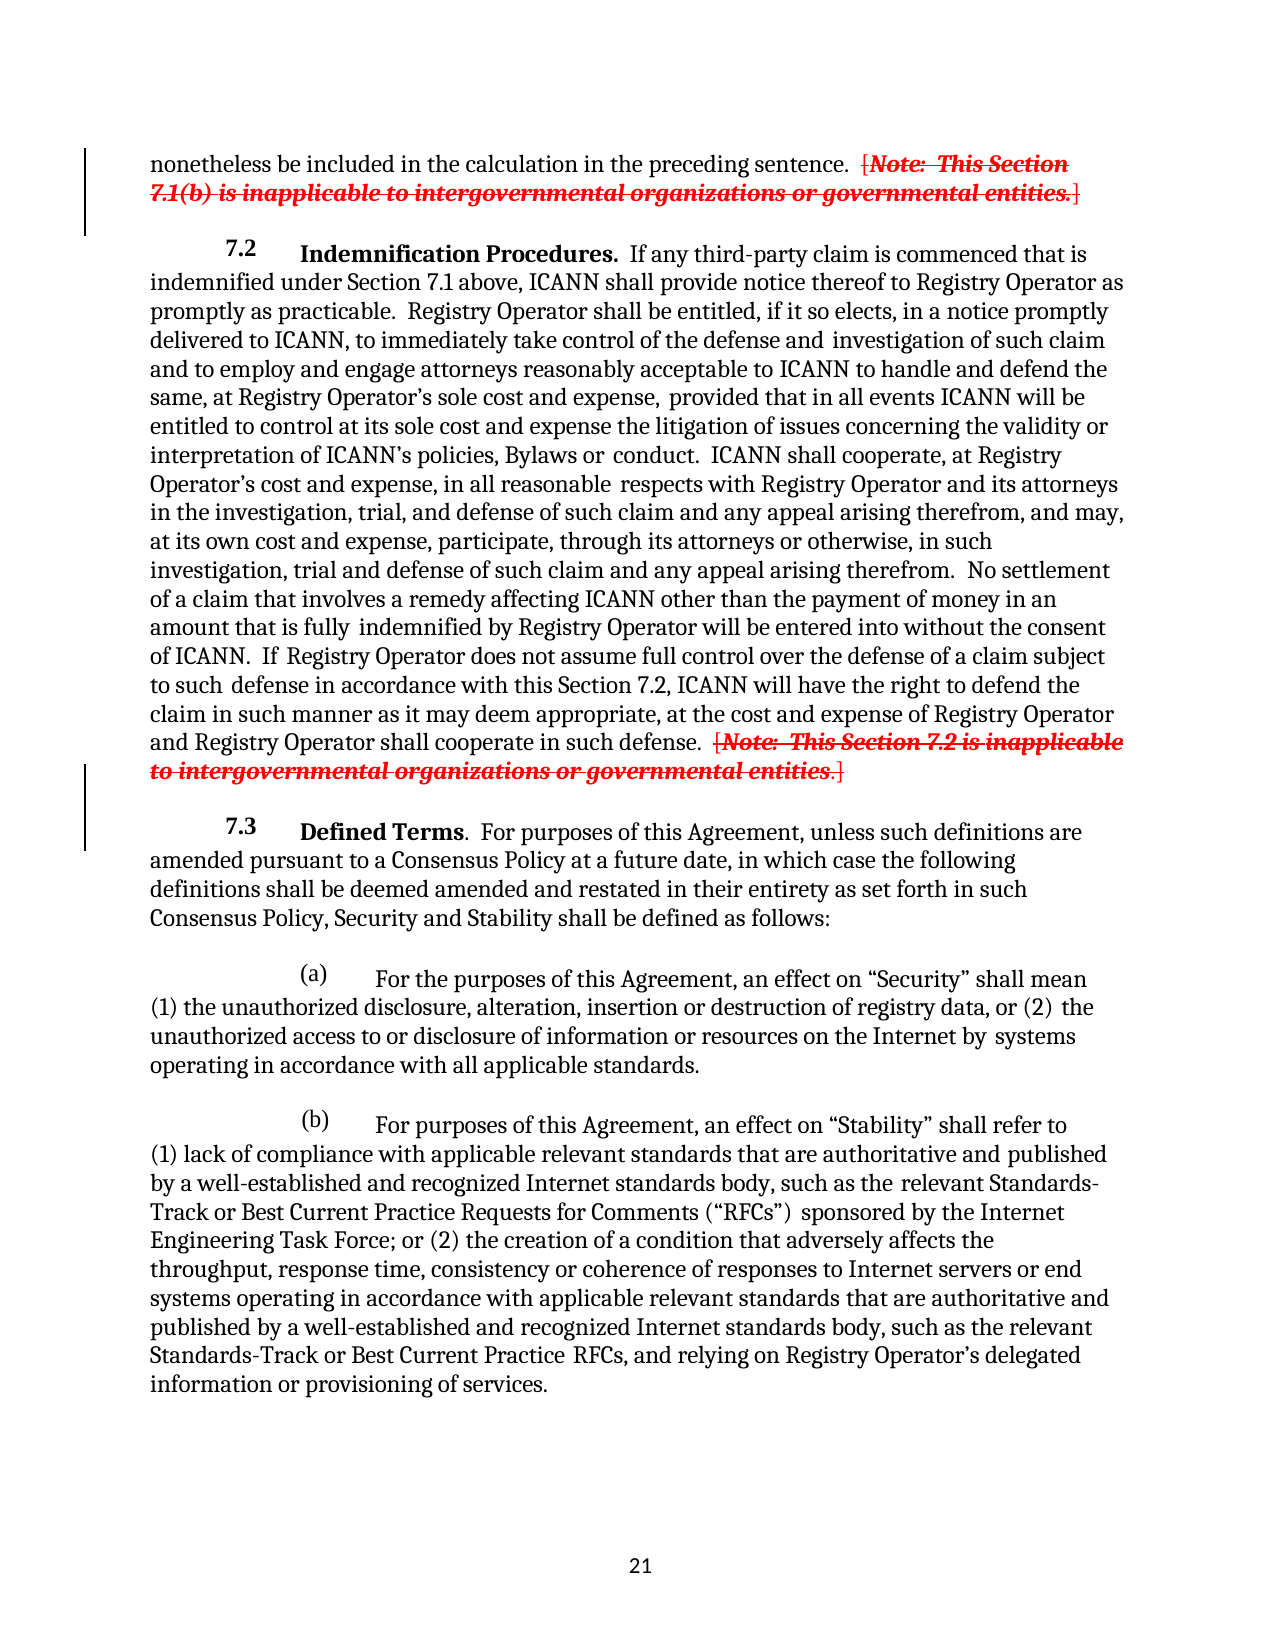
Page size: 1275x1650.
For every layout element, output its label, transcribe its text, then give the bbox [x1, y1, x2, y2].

subtitle 7.3 [73, 811, 256, 839]
text indemnified under Section 7.1 above, ICANN shall provide notice thereof to Registry Operator as promptly as practicable. Registry Operator shall be entitled, if it so elects, in a notice promptly delivered to ICANN, to immediately take control of the defense and investigation of such claim and to employ and engage attorneys reasonably acceptable to ICANN to handle and defend the same, at Registry Operator’s sole cost and expense, provided that in all events ICANN will be entitled to control at its sole cost and expense the litigation of issues concerning the validity or interpretation of ICANN’s policies, Bylaws or conduct. ICANN shall cooperate, at Registry Operator’s cost and expense, in all reasonable respects with Registry Operator and its attorneys in the investigation, trial, and defense of such claim and any appeal arising therefrom, and may, at its own cost and expense, participate, through its attorneys or otherwise, in such investigation, trial and defense of such claim and any appeal arising therefrom. No settlement of a claim that involves a remedy affecting ICANN other than the payment of money in an amount that is fully indemnified by Registry Operator will be entered into without the consent of ICANN. If Registry Operator does not assume full control over the defense of a claim subject to such defense in accordance with this Section 7.2, ICANN will have the right to defend the claim in such manner as it may deem appropriate, at the cost and expense of Registry Operator and Registry Operator shall cooperate in such defense. [Note: This Section 7.2 is inapplicable to intergovernmental organizations or governmental entities.] [150, 268, 1125, 786]
text For the purposes of this Agreement, an effect on “Security” shall mean [375, 964, 1135, 993]
text nonetheless be included in the calculation in the preceding sentence. [Note: This Section 7.1(b) is inapplicable to intergovernmental organizations or governmental entities.] [150, 150, 1125, 208]
text (b) [73, 1104, 329, 1133]
text amended pursuant to a Consensus Policy at a future date, in which case the following definitions shall be deemed amended and restated in their entirety as set forth in such Consensus Policy, Security and Stability shall be defined as follows: [150, 846, 1125, 933]
text Indemnification Procedures. If any third-party claim is commenced that is [300, 239, 1135, 268]
text Defined Terms. For purposes of this Agreement, unless such definitions are [300, 818, 1135, 846]
text (a) [73, 958, 327, 986]
subtitle 7.2 [73, 233, 256, 261]
text (1) the unauthorized disclosure, alteration, insertion or destruction of registry data, or (2) the unauthorized access to or disclosure of information or resources on the Internet by systems operating in accordance with all applicable standards. [150, 993, 1114, 1079]
text (1) lack of compliance with applicable relevant standards that are authoritative and published by a well-established and recognized Internet standards body, such as the relevant Standards-Track or Best Current Practice Requests for Comments (“RFCs”) sponsored by the Internet Engineering Task Force; or (2) the creation of a condition that adversely affects the throughput, response time, consistency or coherence of responses to Internet servers or end systems operating in accordance with applicable relevant standards that are authoritative and published by a well-established and recognized Internet standards body, such as the relevant Standards-Track or Best Current Practice RFCs, and relying on Registry Operator’s delegated information or provisioning of services. [150, 1140, 1115, 1399]
text For purposes of this Agreement, an effect on “Stability” shall refer to [375, 1111, 1135, 1140]
